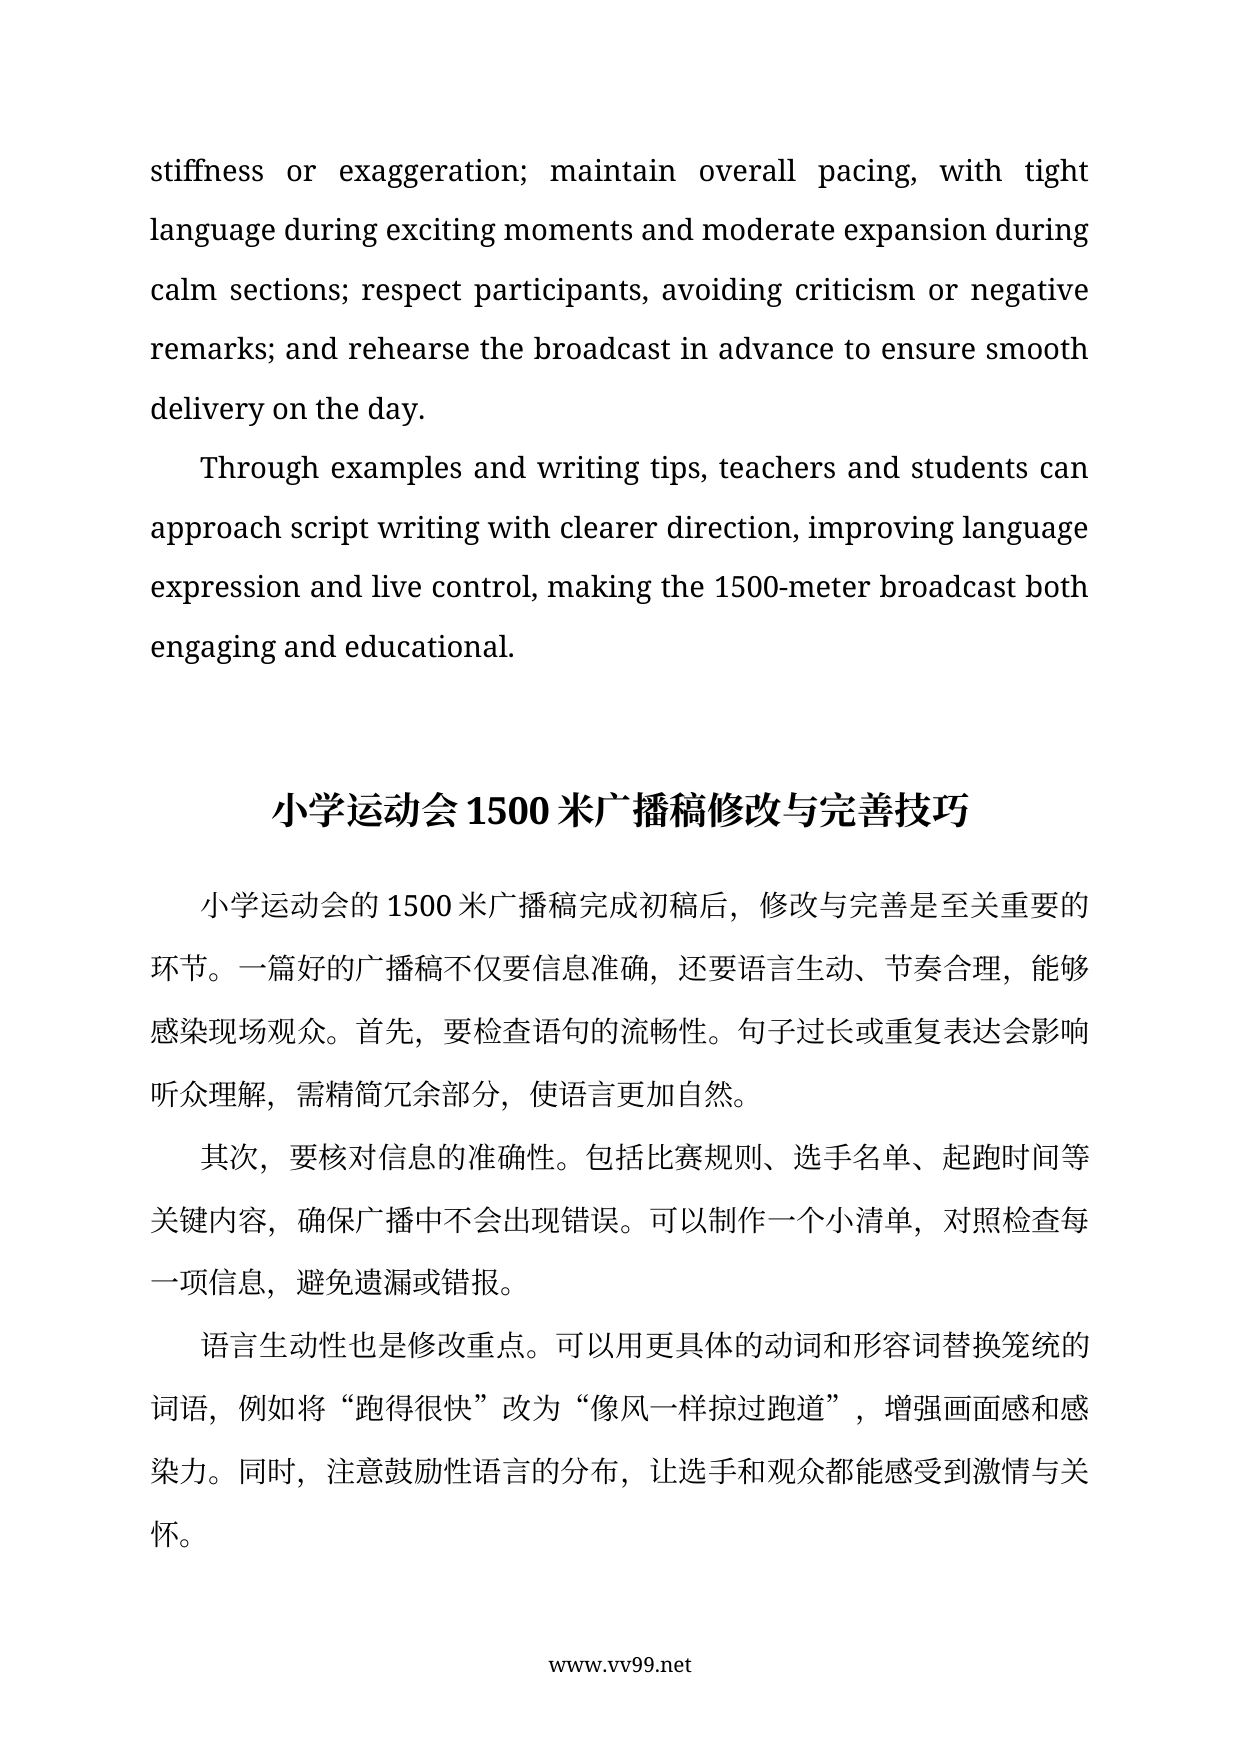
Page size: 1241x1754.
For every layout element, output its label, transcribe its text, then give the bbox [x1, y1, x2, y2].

text 小学运动会的1500米广播稿完成初稿后，修改与完善是至关重要的环节。一篇好的广播稿不仅要信息准确，还要语言生动、节奏合理，能够感染现场观众。首先，要检查语句的流畅性。句子过长或重复表达会影响听众理解，需精简冗余部分，使语言更加自然。 [150, 883, 1090, 1114]
subtitle 小学运动会1500米广播稿修改与完善技巧 [150, 781, 1090, 835]
text Through examples and writing tips, teachers and students can approach script writing with clearer direction, improving language expression and live control, making the 1500-meter broadcast both engaging and educational. [150, 447, 1090, 666]
text 语言生动性也是修改重点。可以用更具体的动词和形容词替换笼统的词语，例如将“跑得很快”改为“像风一样掠过跑道”，增强画面感和感染力。同时，注意鼓励性语言的分布，让选手和观众都能感受到激情与关怀。 [150, 1323, 1090, 1553]
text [150, 150, 1090, 428]
text 其次，要核对信息的准确性。包括比赛规则、选手名单、起跑时间等关键内容，确保广播中不会出现错误。可以制作一个小清单，对照检查每一项信息，避免遗漏或错报。 [150, 1134, 1090, 1302]
